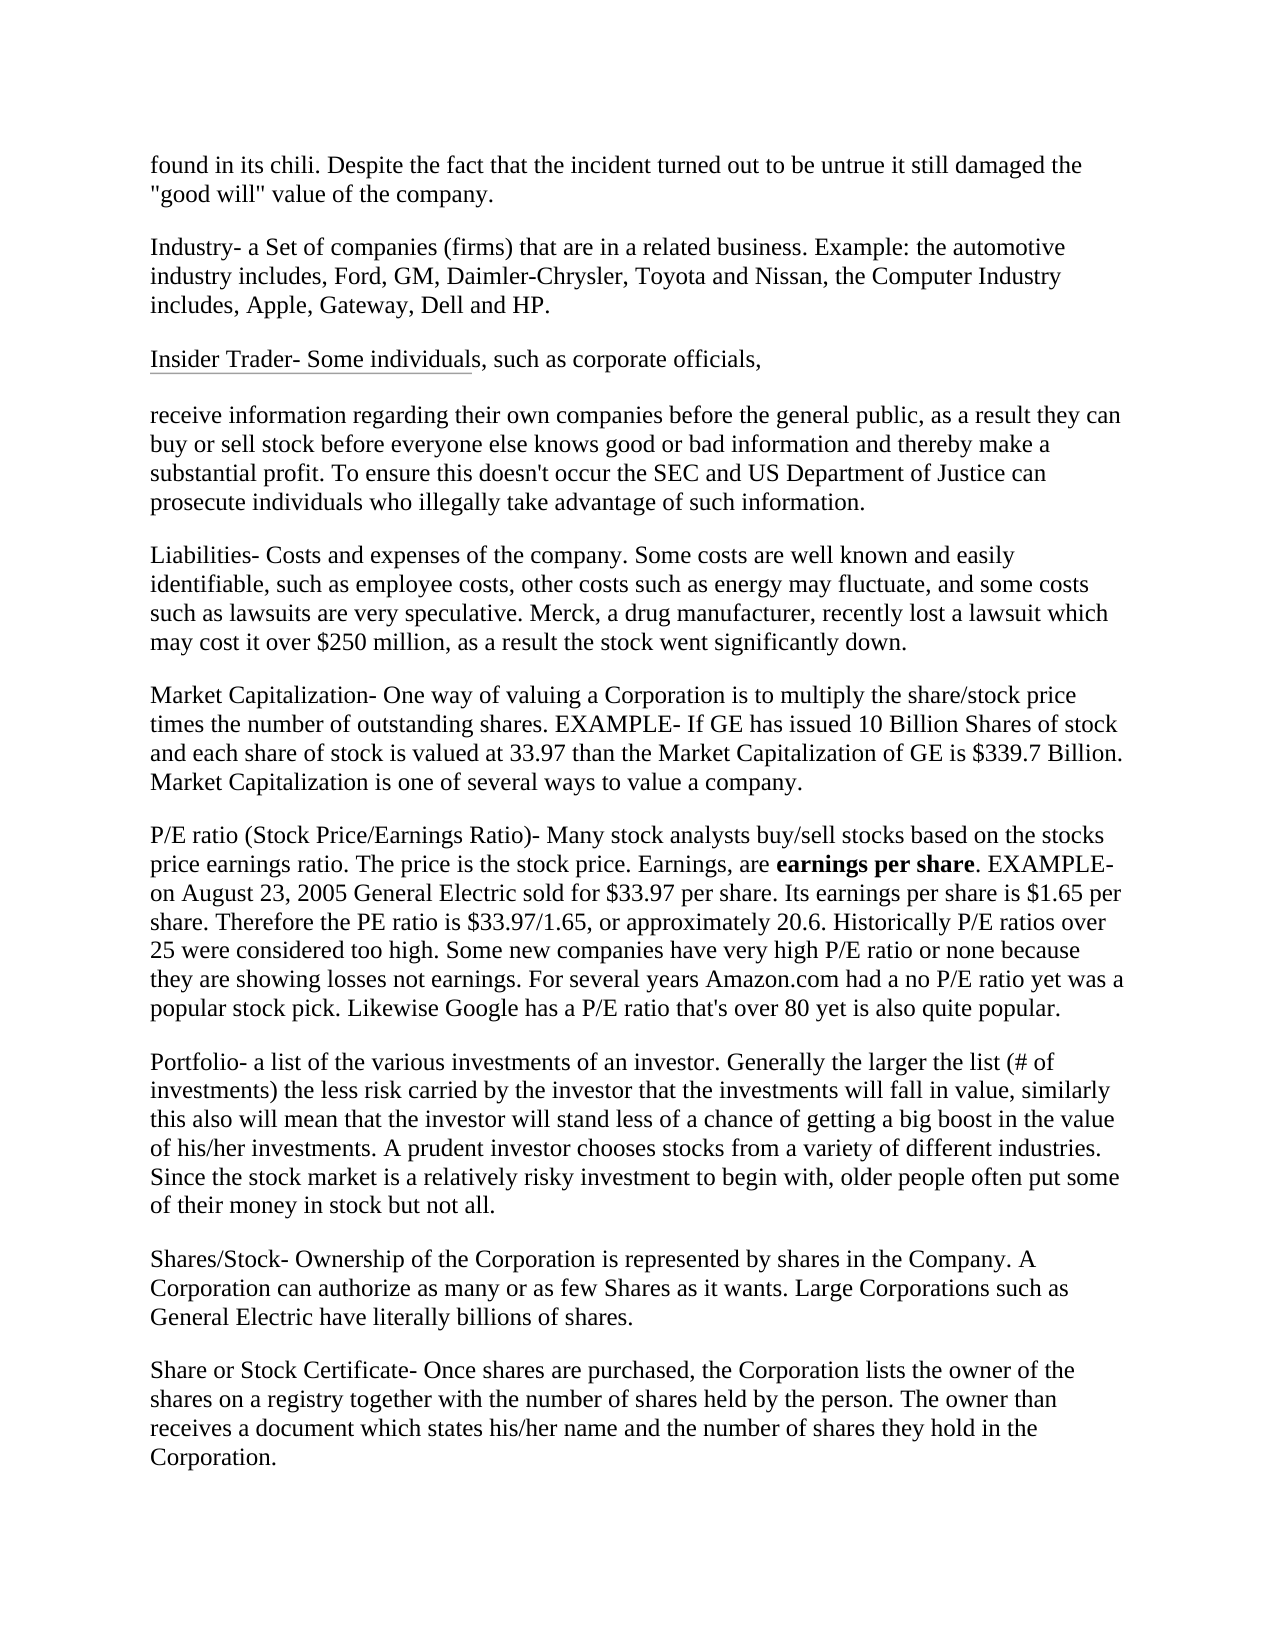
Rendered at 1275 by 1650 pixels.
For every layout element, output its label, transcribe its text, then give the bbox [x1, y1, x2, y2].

text Liabilities- Costs and expenses of the company. Some costs are well known and easily identifiable, such as employee costs, other costs such as energy may fluctuate, and some costs such as lawsuits are very speculative. Merck, a drug manufacturer, recently lost a lawsuit which may cost it over $250 million, as a result the stock went significantly down. [150, 541, 1125, 656]
text receive information regarding their own companies before the general public, as a result they can buy or sell stock before everyone else knows good or bad information and thereby make a substantial profit. To ensure this doesn't occur the SEC and US Department of Justice can prosecute individuals who illegally take advantage of such information. [150, 401, 1125, 516]
text Portfolio- a list of the various investments of an investor. Generally the larger the list (# of investments) the less risk carried by the investor that the investments will fall in value, similarly this also will mean that the investor will stand less of a chance of getting a big boost in the value of his/her investments. A prudent investor chooses stocks from a variety of different industries. Since the stock market is a relatively risky investment to begin with, older people often put some of their money in stock but not all. [150, 1047, 1125, 1219]
text Market Capitalization- One way of valuing a Corporation is to multiply the share/stock price times the number of outstanding shares. EXAMPLE- If GE has issued 10 Billion Shares of stock and each share of stock is valued at 33.97 than the Market Capitalization of GE is $339.7 Billion. Market Capitalization is one of several ways to value a company. [150, 681, 1125, 796]
text Shares/Stock- Ownership of the Corporation is represented by shares in the Company. A Corporation can authorize as many or as few Shares as it wants. Large Corporations such as General Electric have literally billions of shares. [150, 1244, 1125, 1331]
text Industry- a Set of companies (firms) that are in a related business. Example: the automotive industry includes, Ford, GM, Daimler-Chrysler, and Nissan, the Computer Industry includes, Apple, Gateway, Dell and HP. [150, 232, 1125, 319]
text P/E ratio (Stock Price/Earnings Ratio)- Many stock analysts buy/sell stocks based on the stocks price earnings ratio. The price is the stock price. Earnings, are earnings per share. EXAMPLE- on August 23, 2005 General Electric sold for $33.97 per share. Its earnings per share is $1.65 per share. Therefore the PE ratio is $33.97/1.65, or approximately 20.6. Historically P/E ratios over 25 were considered too high. Some new companies have very high P/E ratio or none because they are showing losses not earnings. For several years Amazon.com had a no P/E ratio yet was a popular stock pick. Likewise Google has a P/E ratio that's over 80 yet is also quite popular. [150, 821, 1125, 1022]
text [150, 150, 1125, 207]
text Share or Stock Certificate- Once shares are purchased, the Corporation lists the owner of the shares on a registry together with the number of shares held by the person. The owner than receives a document which states his/her name and the number of shares they hold in the Corporation. [150, 1356, 1125, 1471]
text Insider Trader- Some individuals, such as corporate officials, [150, 344, 1125, 372]
